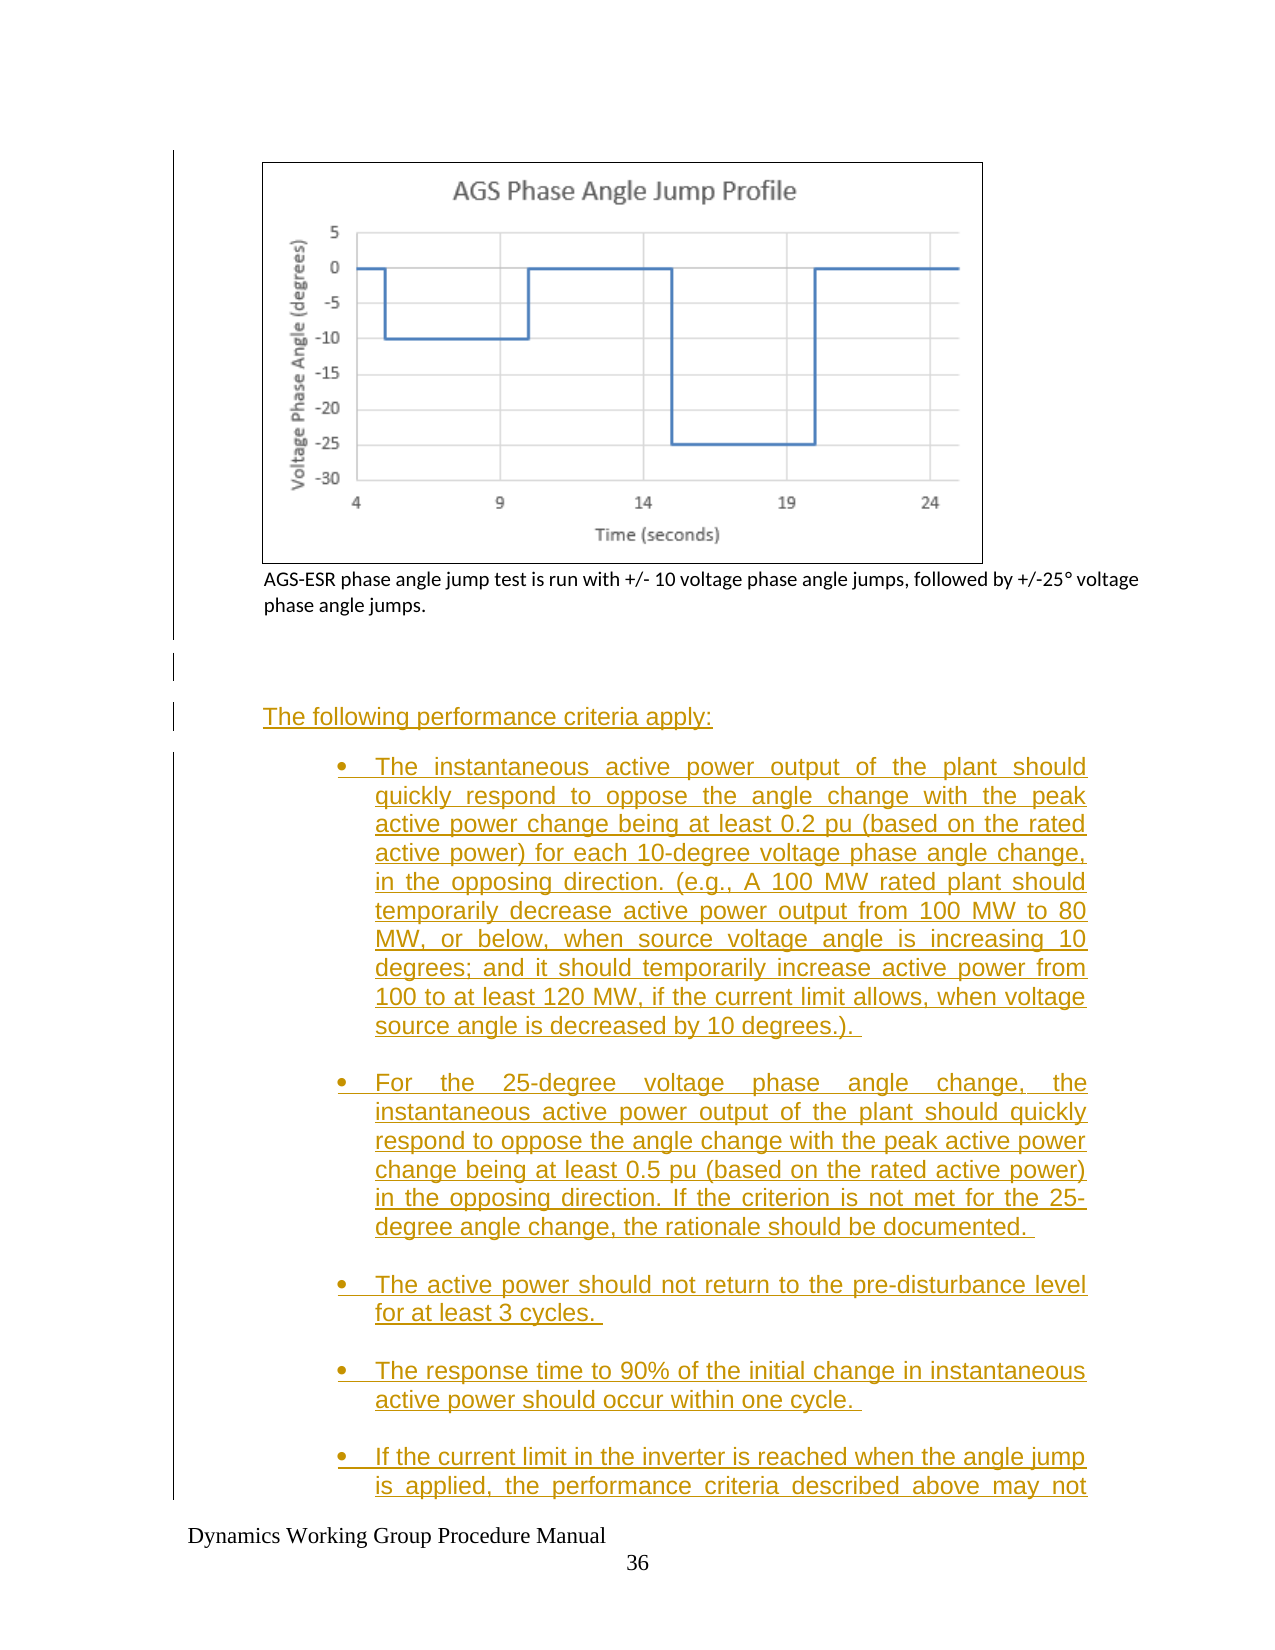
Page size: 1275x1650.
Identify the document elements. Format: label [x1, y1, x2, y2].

picture [263, 163, 982, 563]
